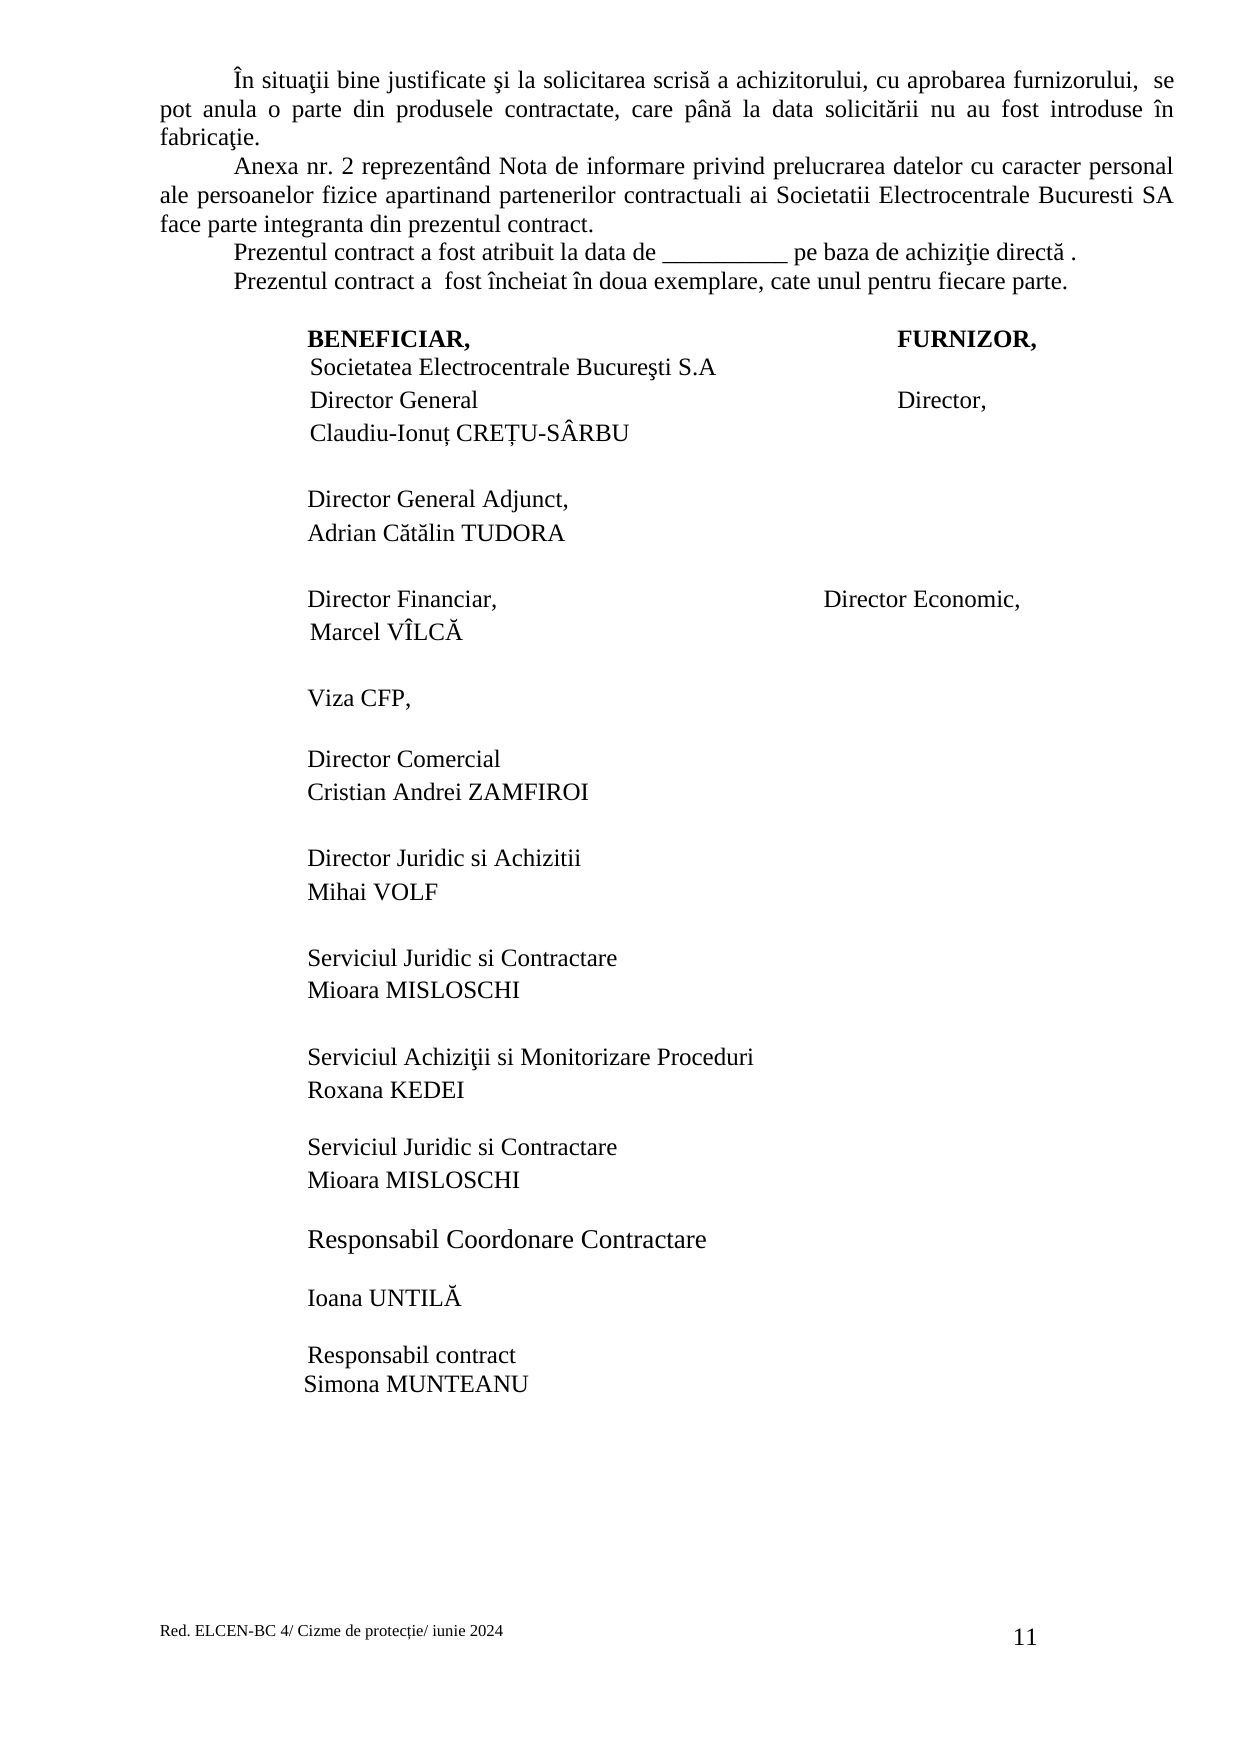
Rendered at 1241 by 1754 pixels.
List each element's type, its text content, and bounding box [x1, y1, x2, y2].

text Responsabil Coordonare Contractare [159, 1223, 1175, 1254]
text Serviciul Juridic si Contractare [233, 1132, 1175, 1161]
text Director Comercial [233, 744, 1175, 773]
text Director General Adjunct, [159, 484, 1175, 513]
text Prezentul contract a fost atribuit la data de __________ pe baza de achiziţie directă . [159, 237, 1175, 266]
text BENEFICIAR, FURNIZOR, [232, 324, 1175, 352]
text Director General Director, [159, 386, 1175, 414]
text Mihai VOLF [159, 877, 1175, 905]
text În situaţii bine justificate şi la solicitarea scrisă a achizitorului, cu aprobarea furnizorului, se pot anula o parte din produsele contractate, care până la data solicitării nu au fost introduse în fabricaţie. [159, 65, 1175, 151]
text Mioara MISLOSCHI [159, 1165, 1175, 1194]
text Ioana UNTILĂ [159, 1283, 1175, 1311]
text Anexa nr. 2 reprezentând Nota de informare privind prelucrarea datelor cu caracter personal ale persoanelor fizice apartinand partenerilor contractuali ai Societatii Electrocentrale Bucuresti SA face parte integranta din prezentul contract. [159, 151, 1175, 237]
text Roxana KEDEI [159, 1075, 1175, 1103]
text Claudiu-Ionuț CREȚU-SÂRBU [159, 418, 1175, 447]
text Adrian Cătălin TUDORA [159, 518, 1175, 546]
text Marcel VÎLCĂ [159, 617, 1175, 645]
text Serviciul Juridic si Contractare [159, 943, 1175, 971]
text Director Financiar, Director Economic, [159, 584, 1175, 612]
text Mioara MISLOSCHI [159, 976, 1175, 1004]
text Simona MUNTEANU [159, 1369, 1175, 1398]
text Prezentul contract a fost încheiat în doua exemplare, cate unul pentru fiecare parte. [159, 266, 1175, 295]
text Cristian Andrei ZAMFIROI [233, 777, 1175, 806]
text Director Juridic si Achizitii [233, 843, 1175, 872]
text Responsabil contract [159, 1340, 1175, 1369]
text Serviciul Achiziţii si Monitorizare Proceduri [159, 1042, 1175, 1070]
text Societatea Electrocentrale Bucureşti S.A [159, 352, 1175, 381]
text Viza CFP, [159, 683, 1175, 711]
